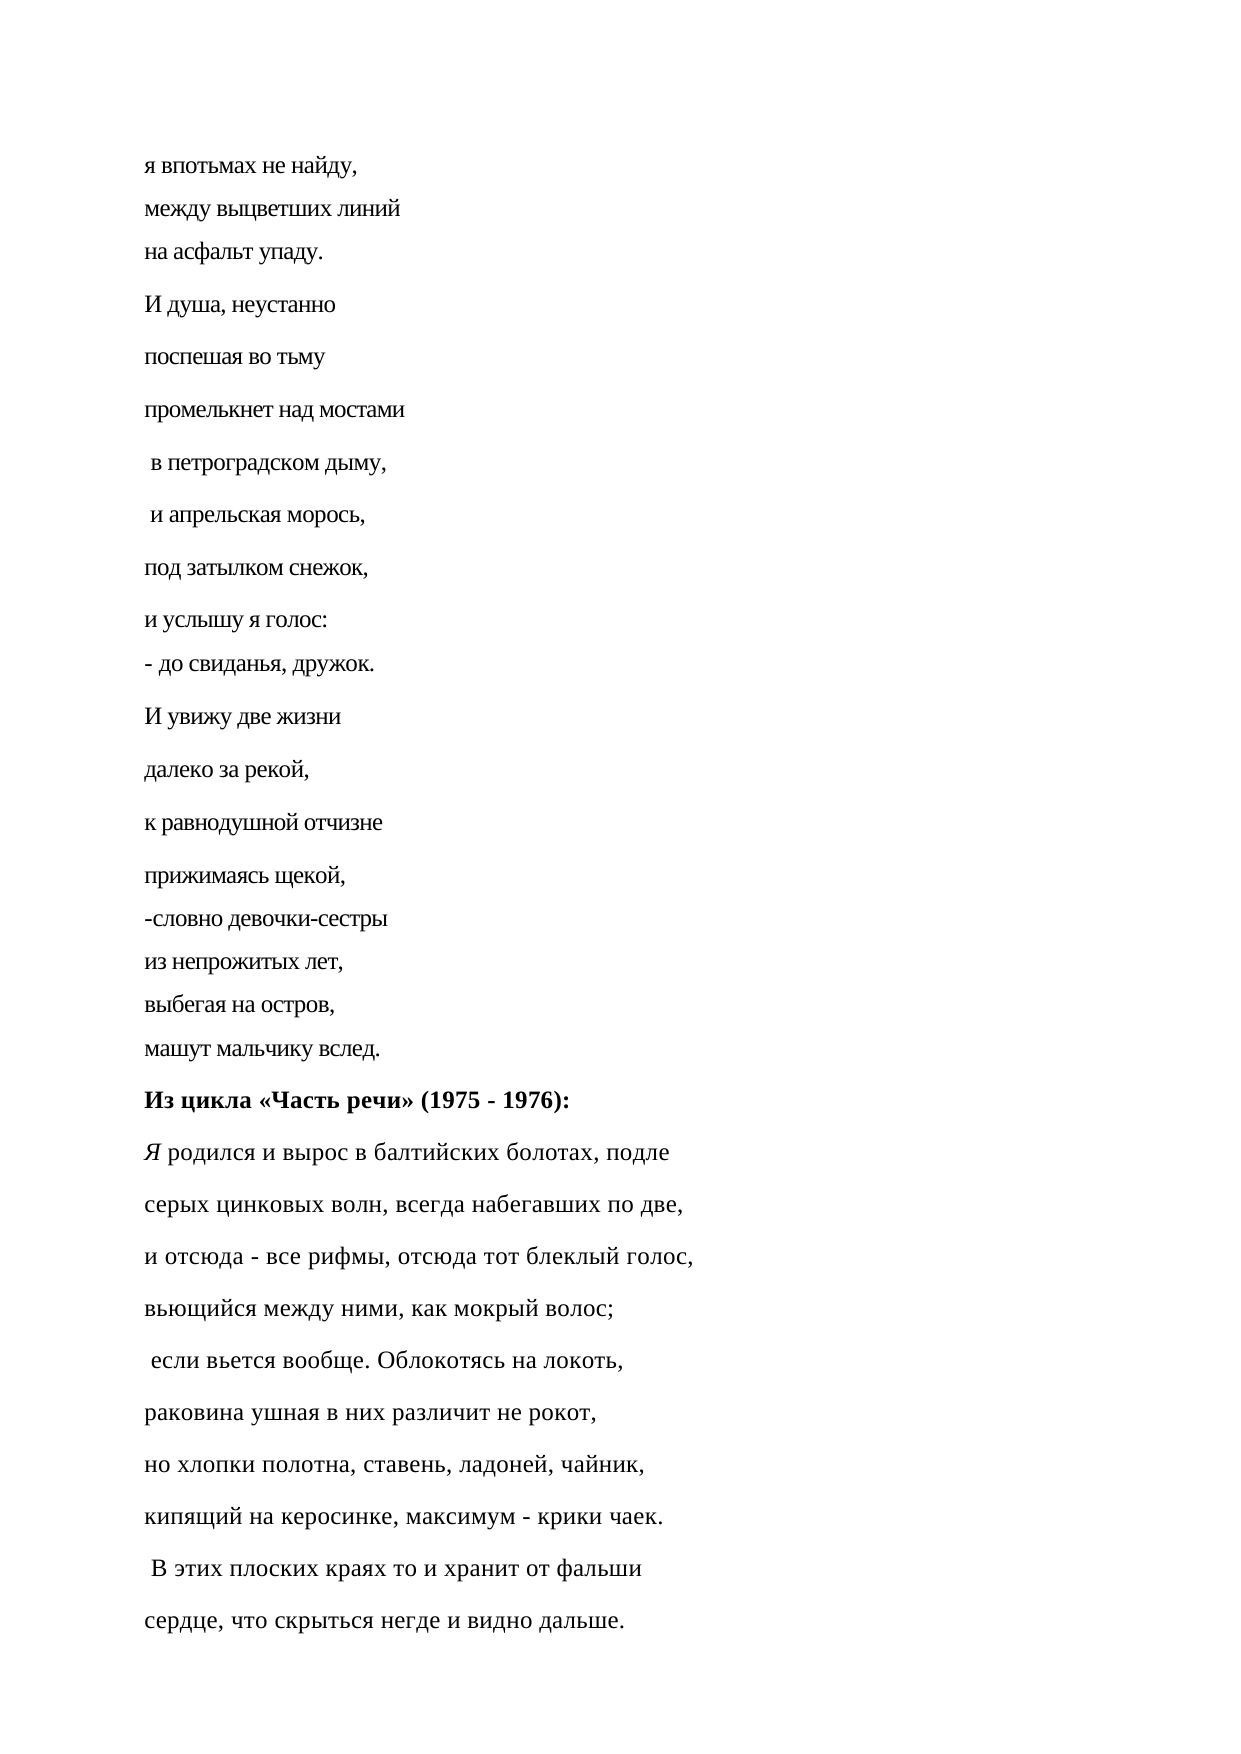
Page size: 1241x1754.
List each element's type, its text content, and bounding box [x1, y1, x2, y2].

text промелькнет над мостами [144, 394, 1103, 423]
text поспешая во тьму [144, 341, 1103, 370]
text И увижу две жизни [144, 701, 1103, 729]
text - до свиданья, дружок. [144, 648, 1103, 676]
text к равнодушной отчизне [144, 807, 1103, 836]
text раковина ушная в них различит не рокот, [144, 1397, 1103, 1426]
text кипящий на керосинке, максимум - крики чаек. [144, 1501, 1103, 1530]
text но хлопки полотна, ставень, ладоней, чайник, [144, 1449, 1103, 1478]
text -словно девочки-сестры из непрожитых лет, выбегая на остров, машут мальчику вслед. [144, 903, 1103, 1061]
text прижимаясь щекой, [144, 860, 1103, 889]
text я впотьмах не найду, [144, 150, 1103, 179]
text В этих плоских краях то и хранит от фальши [144, 1553, 1103, 1582]
text И душа, неустанно [144, 289, 1103, 318]
text на асфальт упаду. [144, 236, 1103, 265]
text Я родился и вырос в балтийских болотах, подле [144, 1137, 1103, 1166]
text вьющийся между ними, как мокрый волос; [144, 1293, 1103, 1322]
text Из цикла «Часть речи» (1975 - 1976): [144, 1085, 1103, 1113]
text если вьется вообще. Облокотясь на локоть, [144, 1345, 1103, 1374]
text под затылком снежок, [144, 552, 1103, 581]
text между выцветших линий [144, 193, 1103, 222]
text в петроградском дыму, [144, 447, 1103, 475]
text сердце, что скрыться негде и видно дальше. [144, 1606, 1103, 1634]
text и услышу я голос: [144, 604, 1103, 633]
text серых цинковых волн, всегда набегавших по две, [144, 1189, 1103, 1218]
text и отсюда - все рифмы, отсюда тот блеклый голос, [144, 1241, 1103, 1270]
text далеко за рекой, [144, 754, 1103, 783]
text и апрельская морось, [144, 499, 1103, 528]
